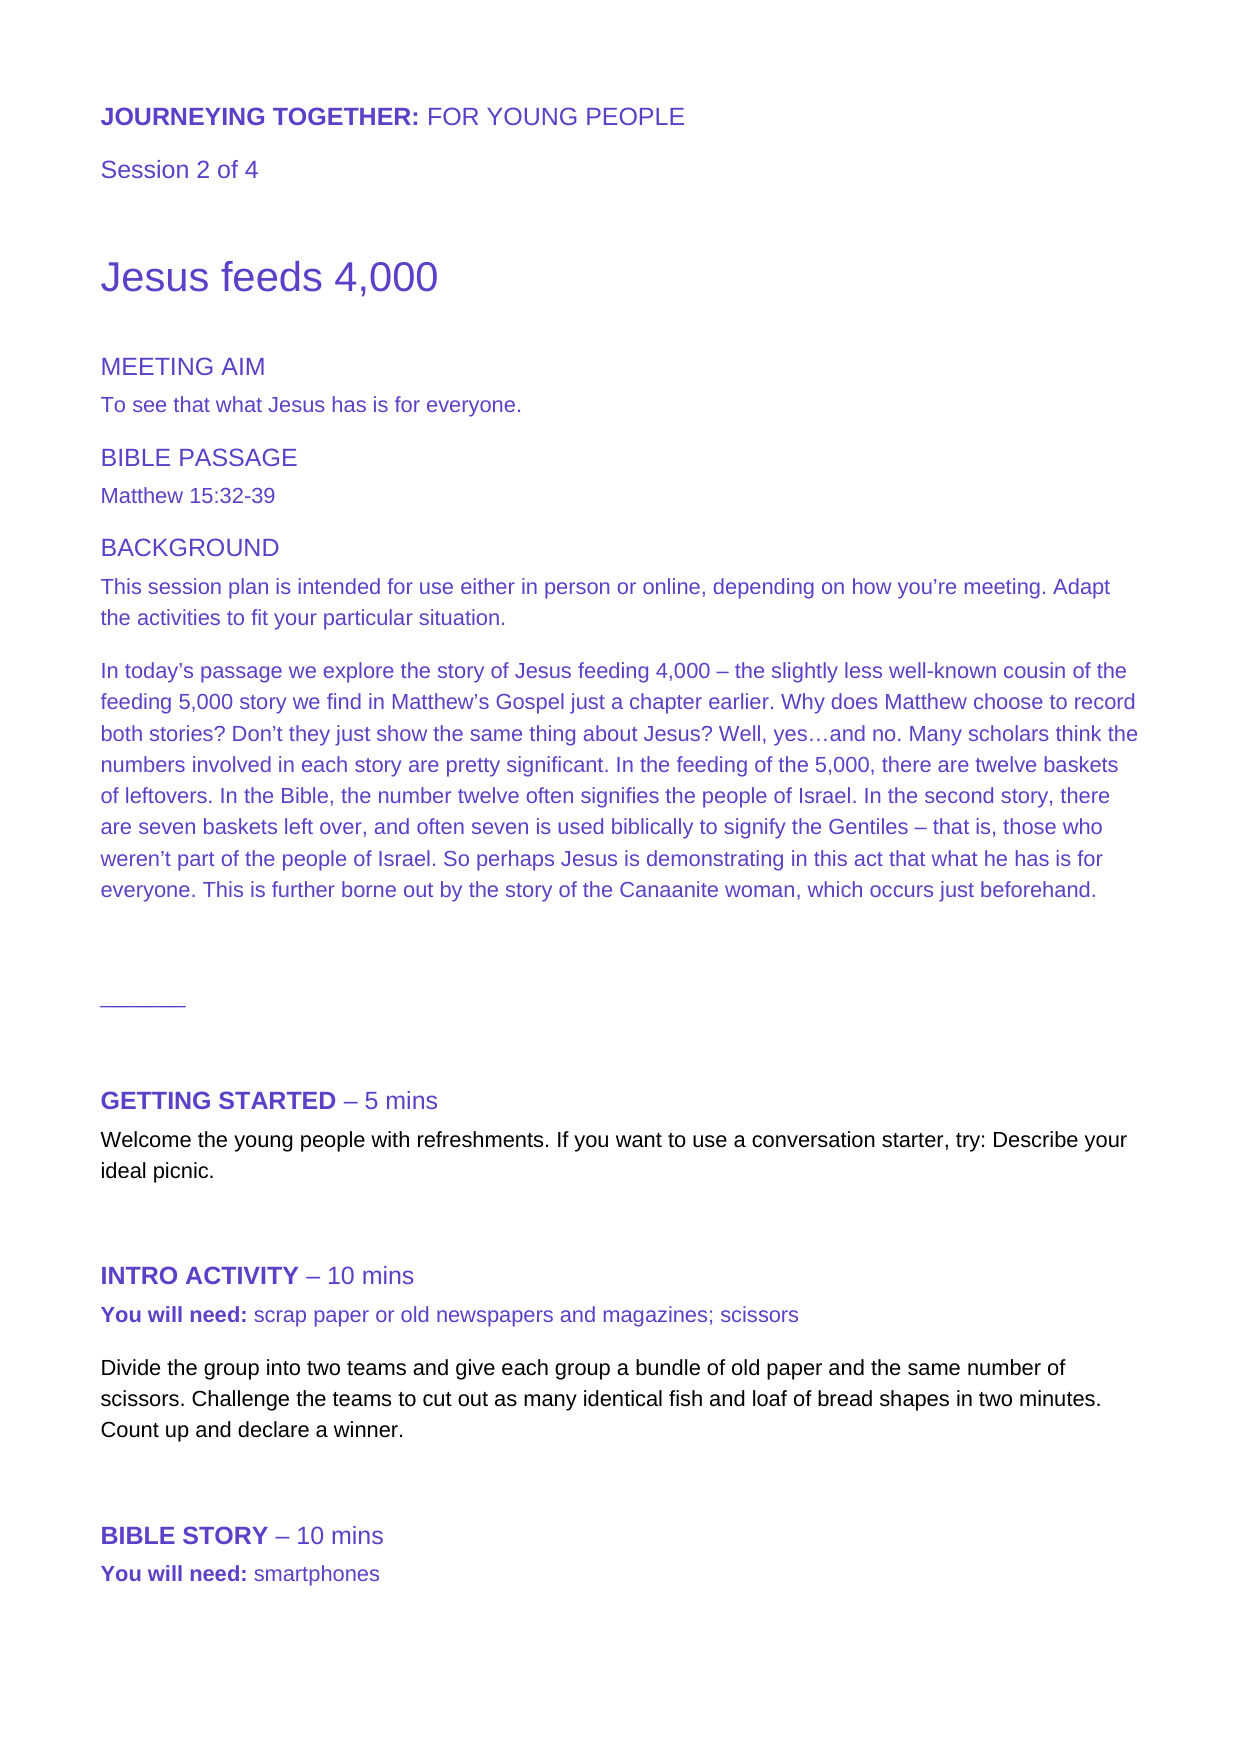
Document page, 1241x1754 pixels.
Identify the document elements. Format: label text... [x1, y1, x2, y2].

text JOURNEYING TOGETHER: FOR YOUNG PEOPLE [100, 100, 1140, 132]
text Welcome the young people with refreshments. If you want to use a conversation starter, try: Describe your ideal picnic. [100, 1122, 1140, 1185]
text To see that what Jesus has is for everyone. [100, 388, 1140, 419]
text _______ [100, 978, 1140, 1010]
subtitle BACKGROUND [100, 532, 1140, 563]
text You will need: smartphones [100, 1557, 1140, 1588]
text Matthew 15:32-39 [100, 478, 1140, 510]
subtitle GETTING STARTED – 5 mins [100, 1085, 1140, 1116]
subtitle BIBLE PASSAGE [100, 441, 1140, 472]
text Divide the group into two teams and give each group a bundle of old paper and the same number of scissors. Challenge the teams to cut out as many identical fish and loaf of bread shapes in two minutes. Count up and declare a winner. [100, 1350, 1140, 1444]
subtitle BIBLE STORY – 10 mins [100, 1519, 1140, 1550]
text In today’s passage we explore the story of Jesus feeding 4,000 – the slightly less well-known cousin of the feeding 5,000 story we find in Matthew’s Gospel just a chapter earlier. Why does Matthew choose to record both stories? Don’t they just show the same thing about Jesus? Well, yes…and no. Many scholars think the numbers involved in each story are pretty significant. In the feeding of the 5,000, there are twelve baskets of leftovers. In the Bible, the number twelve often signifies the people of Israel. In the second story, there are seven baskets left over, and often seven is used biblically to signify the Gentiles – that is, those who weren’t part of the people of Israel. So perhaps Jesus is demonstrating in this act that what he has is for everyone. This is further borne out by the story of the Canaanite woman, which occurs just beforehand. [100, 653, 1140, 903]
text This session plan is intended for use either in person or online, depending on how you’re meeting. Adapt the activities to fit your particular situation. [100, 569, 1140, 632]
subtitle Jesus feeds 4,000 [100, 266, 1140, 297]
subtitle MEETING AIM [100, 350, 1140, 382]
subtitle INTRO ACTIVITY – 10 mins [100, 1260, 1140, 1291]
text You will need: scrap paper or old newspapers and magazines; scissors [100, 1297, 1140, 1328]
text Session 2 of 4 [100, 153, 1140, 185]
